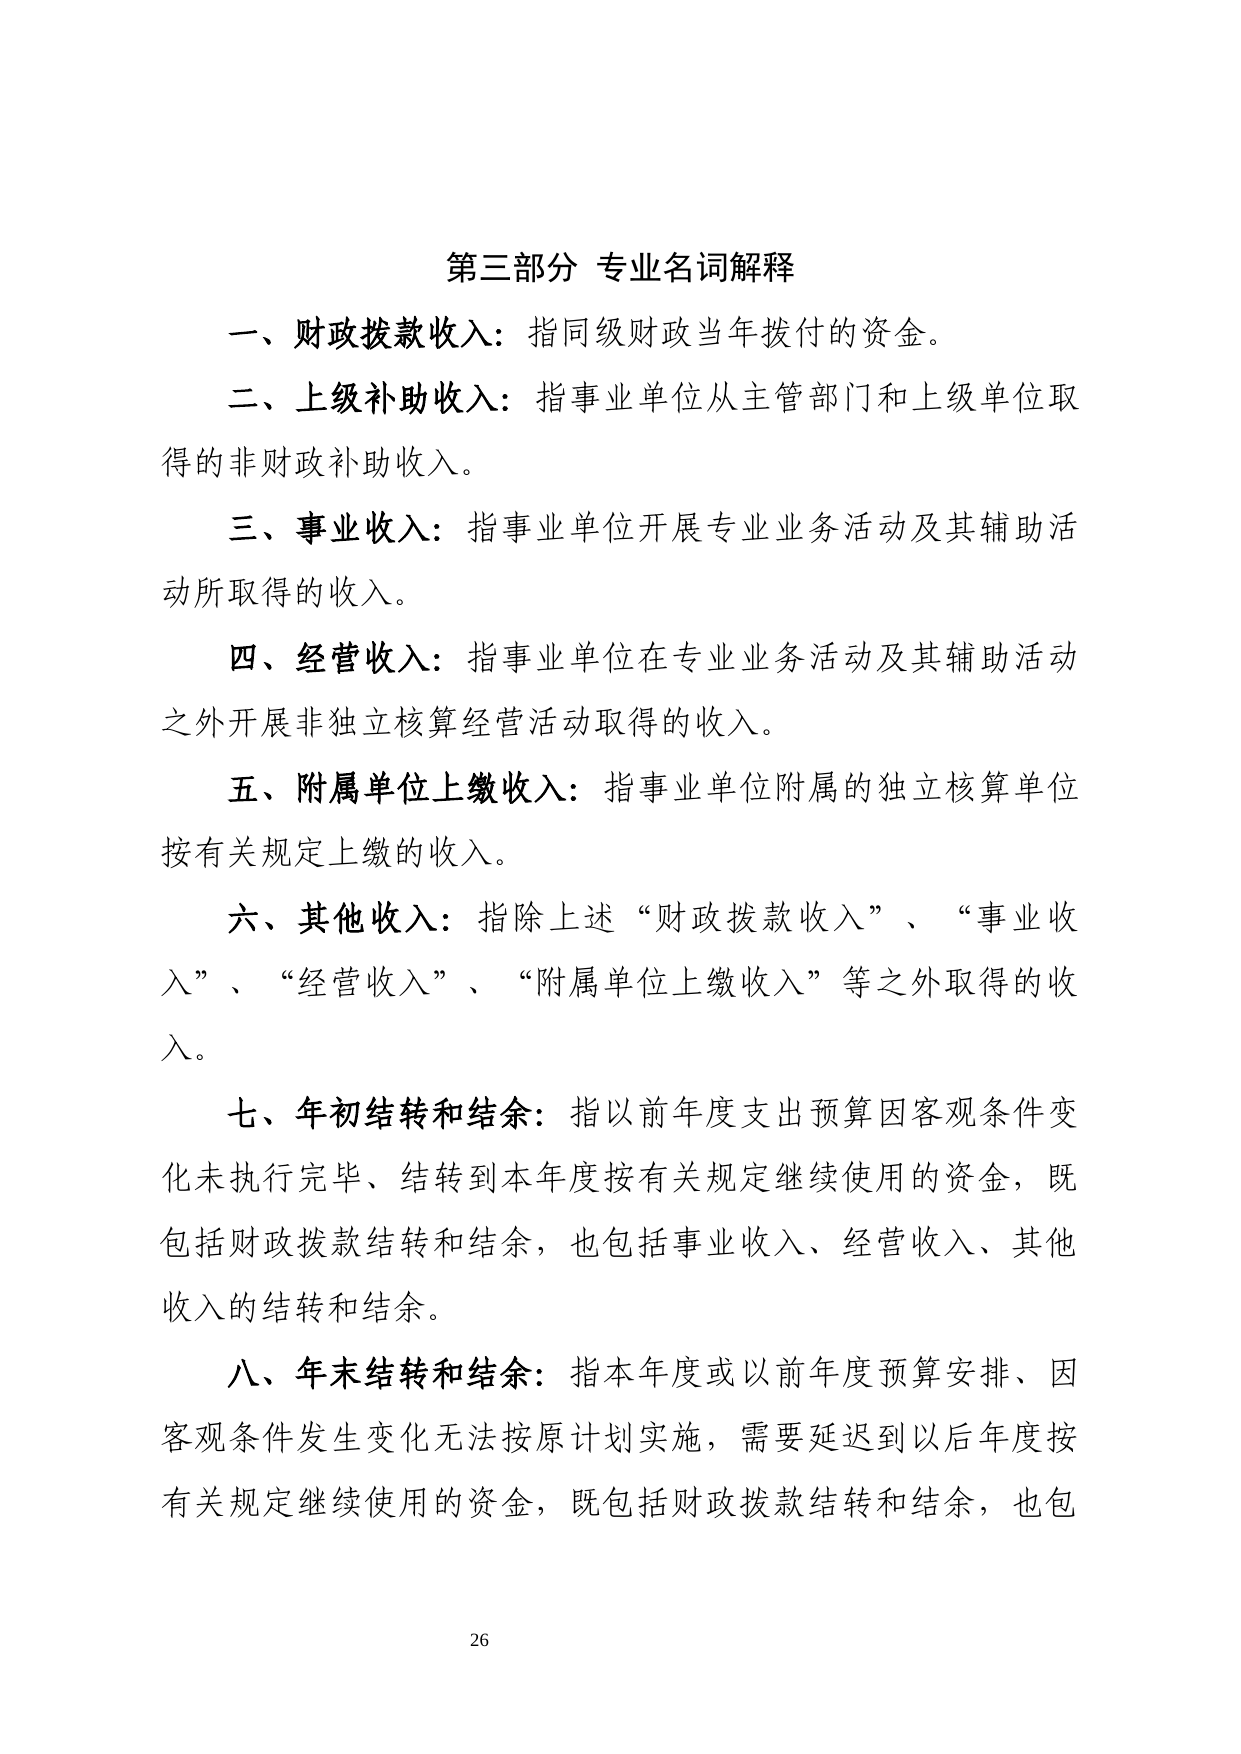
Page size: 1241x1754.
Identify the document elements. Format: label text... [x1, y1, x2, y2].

text 一、财政拨款收入：指同级财政当年拨付的资金。 [159, 298, 1081, 363]
text 四、经营收入：指事业单位在专业业务活动及其辅助活动之外开展非独立核算经营活动取得的收入。 [159, 623, 1081, 753]
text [159, 1338, 1081, 1533]
text 七、年初结转和结余：指以前年度支出预算因客观条件变化未执行完毕、结转到本年度按有关规定继续使用的资金，既包括财政拨款结转和结余，也包括事业收入、经营收入、其他收入的结转和结余。 [159, 1078, 1081, 1338]
text 二、上级补助收入：指事业单位从主管部门和上级单位取得的非财政补助收入。 [159, 363, 1081, 493]
text 第三部分 专业名词解释 [159, 233, 1081, 298]
text 三、事业收入：指事业单位开展专业业务活动及其辅助活动所取得的收入。 [159, 493, 1081, 623]
text 六、其他收入：指除上述“财政拨款收入”、“事业收入”、“经营收入”、“附属单位上缴收入”等之外取得的收入。 [159, 883, 1081, 1078]
text 五、附属单位上缴收入：指事业单位附属的独立核算单位按有关规定上缴的收入。 [159, 753, 1081, 883]
